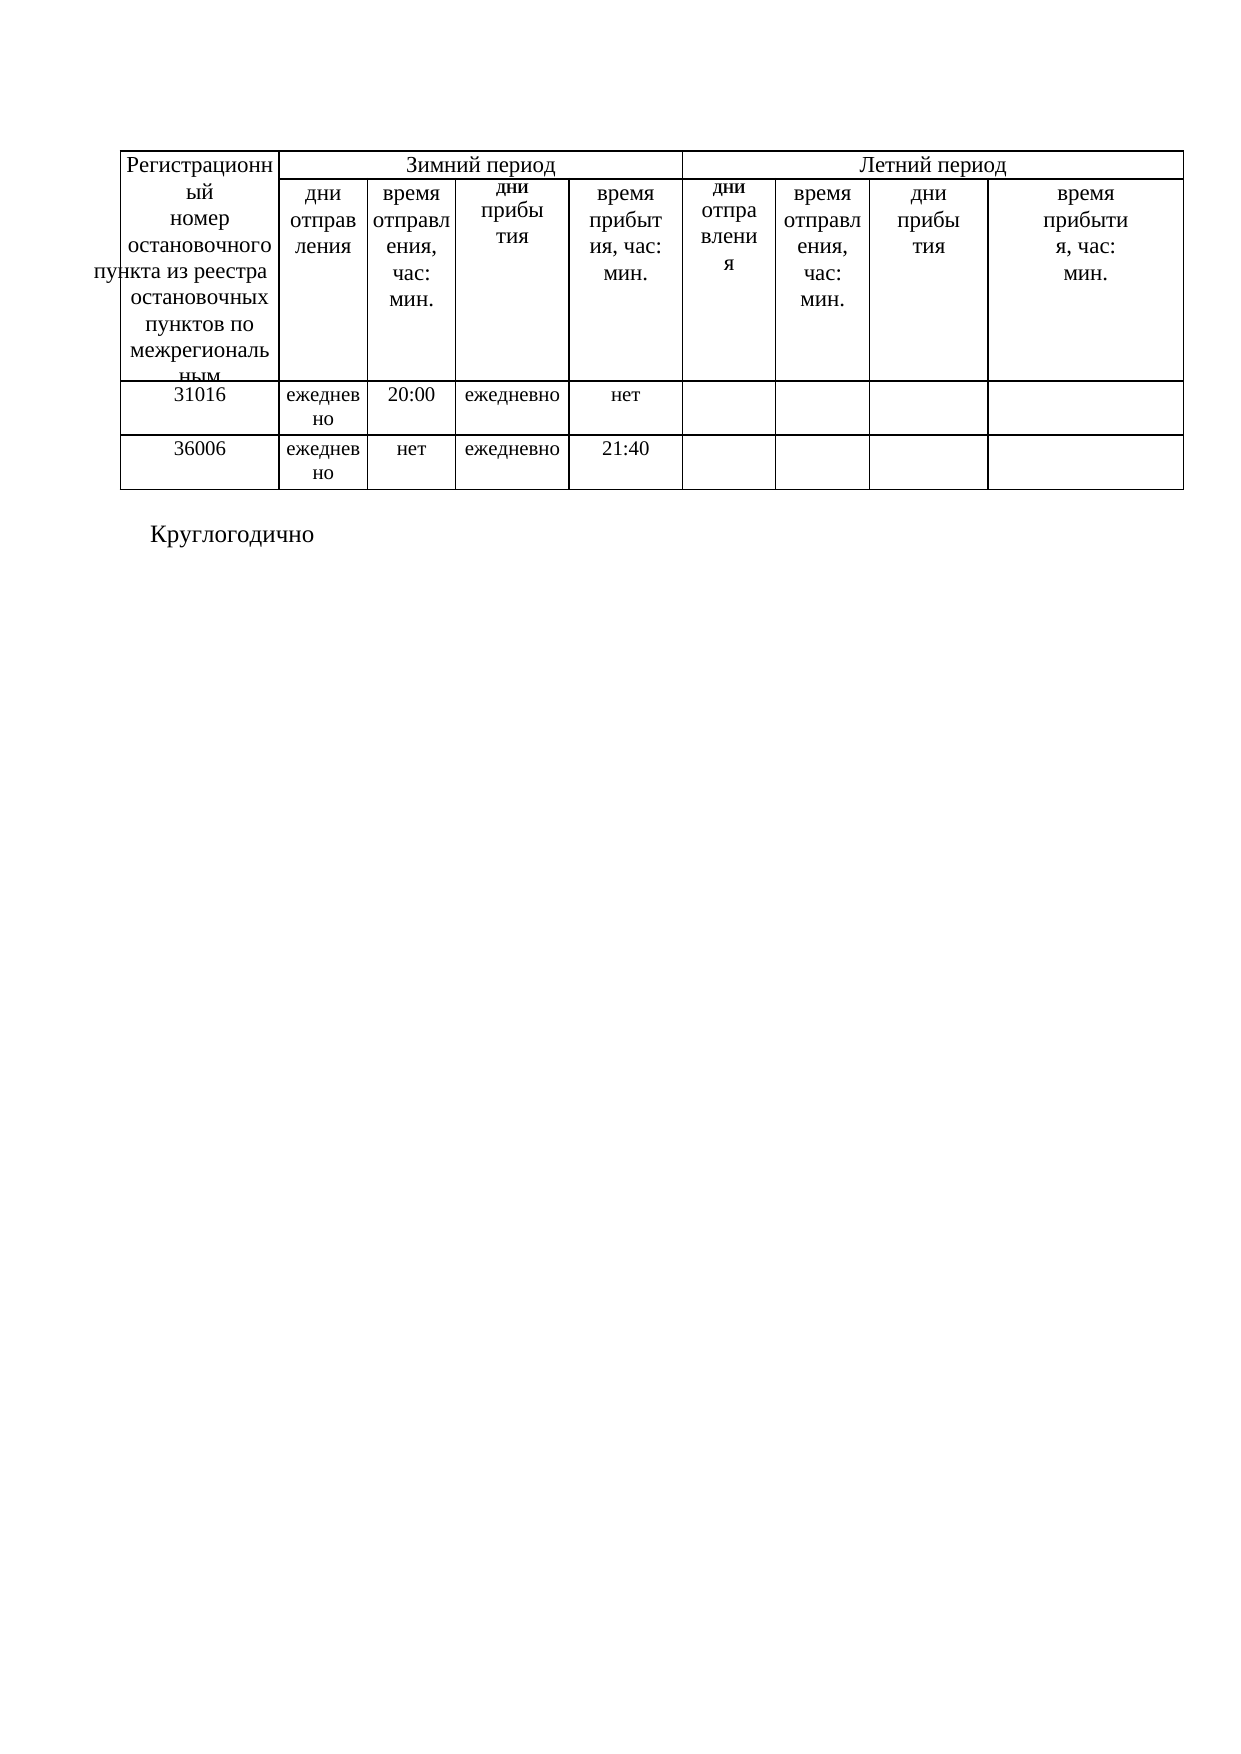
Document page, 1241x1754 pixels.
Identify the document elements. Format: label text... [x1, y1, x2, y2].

table_cell время прибыти я, час: мин. [989, 180, 1183, 380]
table_cell [683, 382, 775, 434]
table_cell 21:40 [570, 436, 682, 489]
table_cell ежедневно [456, 382, 568, 434]
table_cell ежедневно [280, 436, 367, 489]
table_cell 36006 [121, 436, 278, 489]
table_cell 31016 [121, 382, 278, 434]
table_cell [870, 382, 987, 434]
table_header Летний период [683, 152, 1183, 178]
table_cell дни прибы тия [870, 180, 987, 380]
table_cell [989, 436, 1183, 489]
table_header Зимний период [280, 152, 682, 178]
table_cell [870, 436, 987, 489]
table_cell нет [368, 436, 455, 489]
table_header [121, 152, 278, 380]
table_cell время отправл ения, час: мин. [776, 180, 869, 380]
table_cell ежедневно [280, 382, 367, 434]
table_cell [776, 436, 869, 489]
table_cell [683, 436, 775, 489]
table_cell [776, 382, 869, 434]
table_cell время отправл ения, час: мин. [368, 180, 455, 380]
table_cell ДНИ отпра влени я [683, 180, 775, 380]
table_cell нет [570, 382, 682, 434]
table_cell [989, 382, 1183, 434]
table_cell время прибыт ия, час: мин. [570, 180, 682, 380]
table_cell дни отправ ления [280, 180, 367, 380]
table_cell 20:00 [368, 382, 455, 434]
text Круглогодично [150, 519, 1090, 548]
table_cell ДНИ прибы тия [456, 180, 568, 380]
table_cell ежедневно [456, 436, 568, 489]
